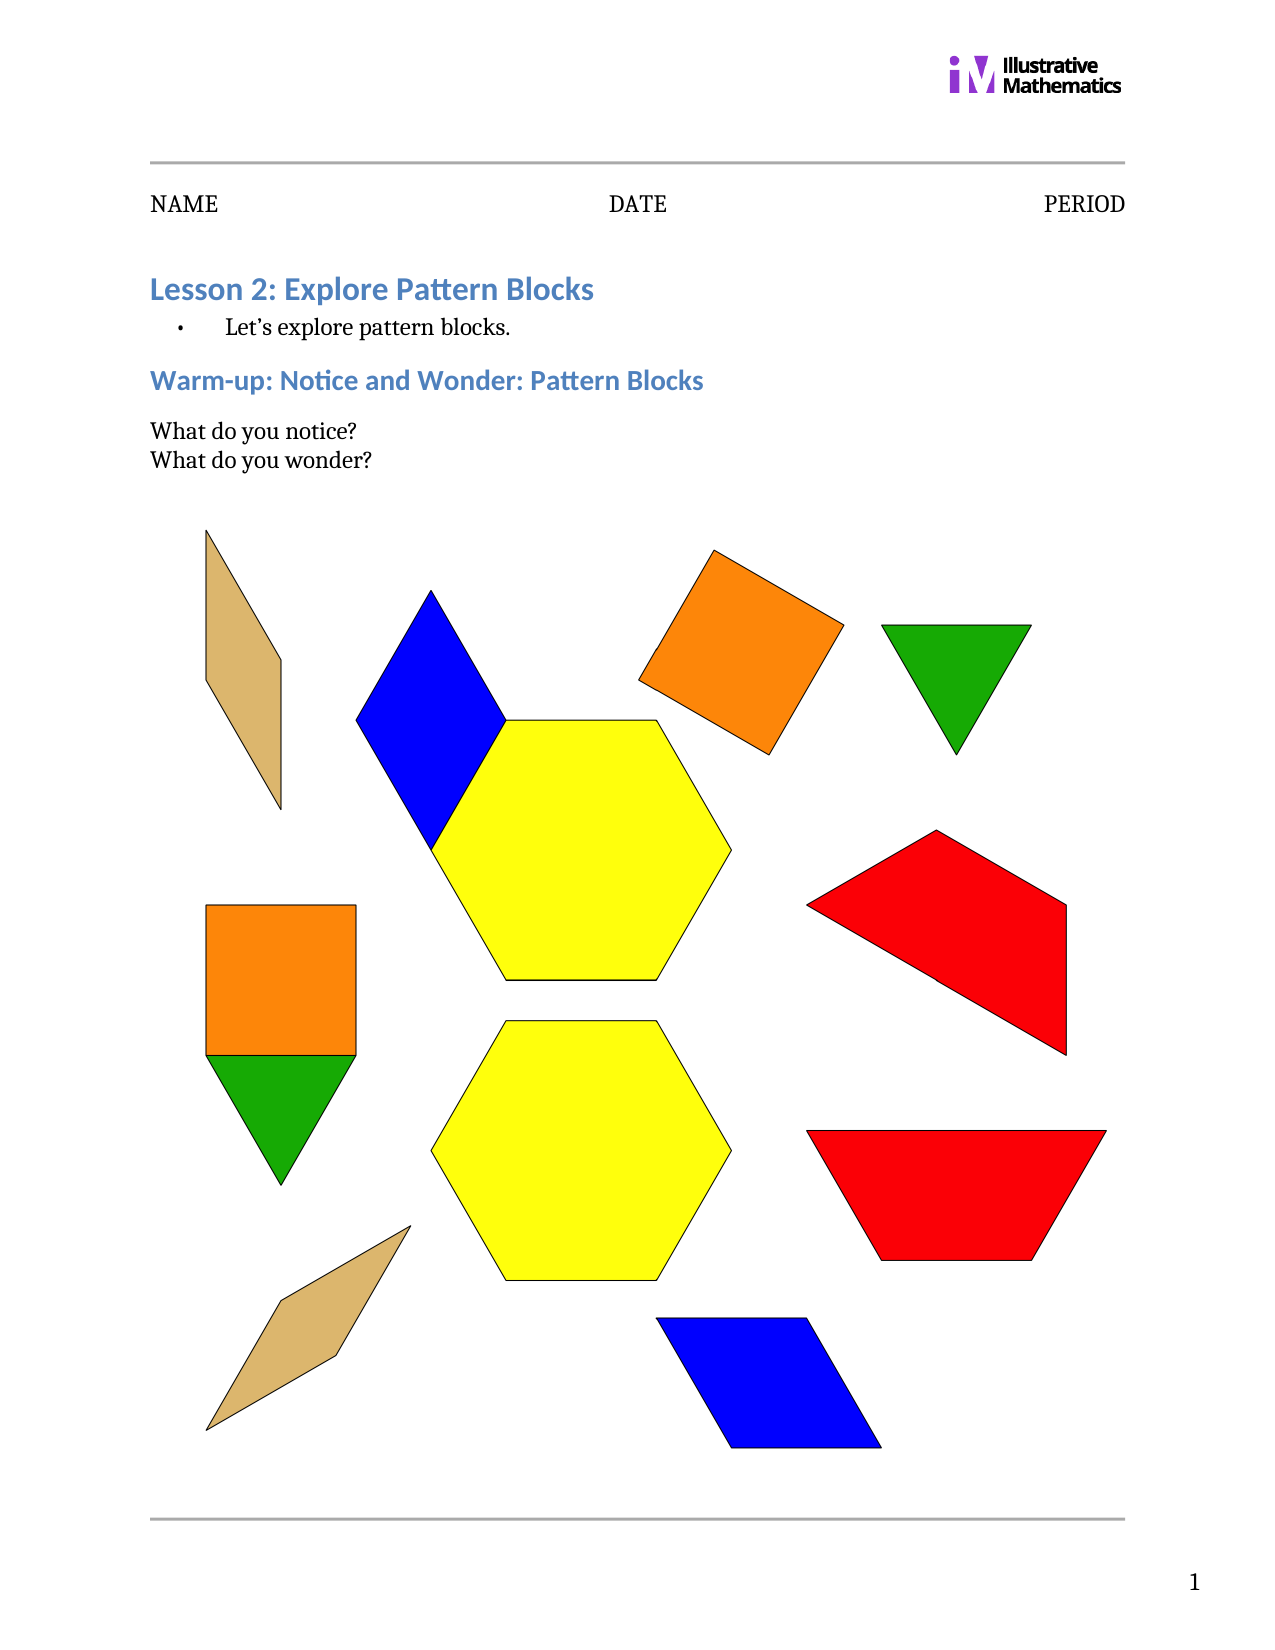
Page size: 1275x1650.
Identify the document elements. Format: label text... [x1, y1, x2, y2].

subtitle Lesson 2: Explore Pattern Blocks [150, 268, 1125, 309]
list Let’s explore pattern blocks. [175, 313, 1125, 342]
text What do you notice? What do you wonder? [150, 417, 1125, 474]
picture [168, 493, 1144, 1468]
picture [949, 55, 1121, 93]
subtitle Warm-up: Notice and Wonder: Pattern Blocks [150, 362, 1125, 398]
